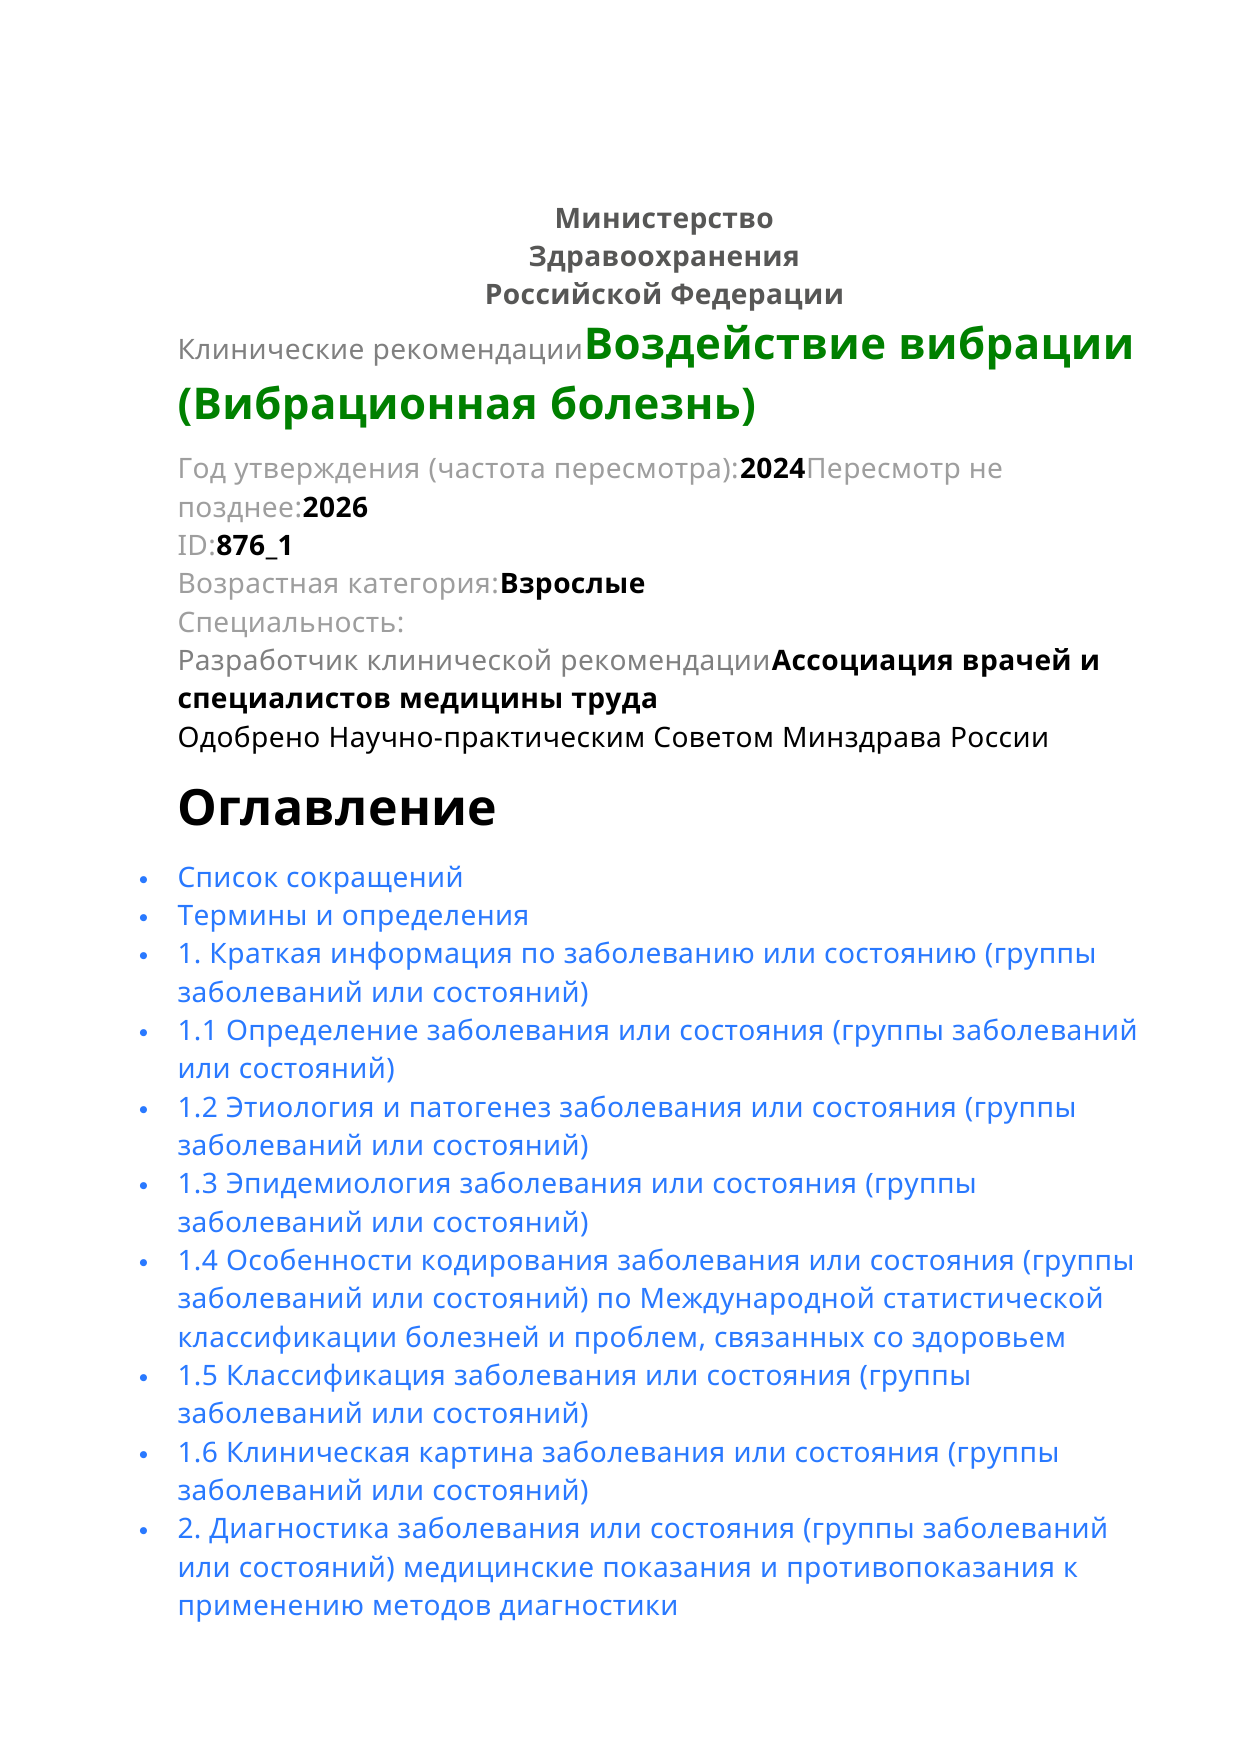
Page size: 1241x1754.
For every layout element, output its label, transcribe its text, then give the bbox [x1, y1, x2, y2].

list 1.1 Определение заболевания или состояния (группы заболеваний или состояний) [140, 1010, 1152, 1087]
list 1.5 Классификация заболевания или состояния (группы заболеваний или состояний) [140, 1355, 1152, 1432]
list 1.3 Эпидемиология заболевания или состояния (группы заболеваний или состояний) [140, 1164, 1152, 1240]
text Одобрено Научно-практическим Советом Минздрава России [177, 717, 1152, 756]
list Термины и определения [140, 895, 1152, 934]
list 1.4 Особенности кодирования заболевания или состояния (группы заболеваний или состояний) по Международной статистической классификации болезней и проблем, связанных со здоровьем [140, 1240, 1152, 1355]
text Клинические рекомендацииВоздействие вибрации (Вибрационная болезнь) [177, 313, 1152, 432]
list 1.2 Этиология и патогенез заболевания или состояния (группы заболеваний или состояний) [140, 1087, 1152, 1164]
text Министерство Здравоохранения Российской Федерации [177, 198, 1152, 313]
text Год утверждения (частота пересмотра):2024Пересмотр не позднее:2026 [177, 449, 1152, 526]
text Оглавление [177, 772, 1152, 840]
list 1. Краткая информация по заболеванию или состоянию (группы заболеваний или состояний) [140, 934, 1152, 1010]
text ID:876_1 [177, 526, 1152, 564]
text Специальность: [177, 602, 1152, 641]
text Возрастная категория:Взрослые [177, 564, 1152, 602]
list 1.6 Клиническая картина заболевания или состояния (группы заболеваний или состояний) [140, 1432, 1152, 1509]
list Список сокращений [140, 857, 1152, 895]
text Разработчик клинической рекомендацииАссоциация врачей и специалистов медицины труда [177, 641, 1152, 717]
list 2. Диагностика заболевания или состояния (группы заболеваний или состояний) медицинские показания и противопоказания к применению методов диагностики [140, 1509, 1152, 1624]
